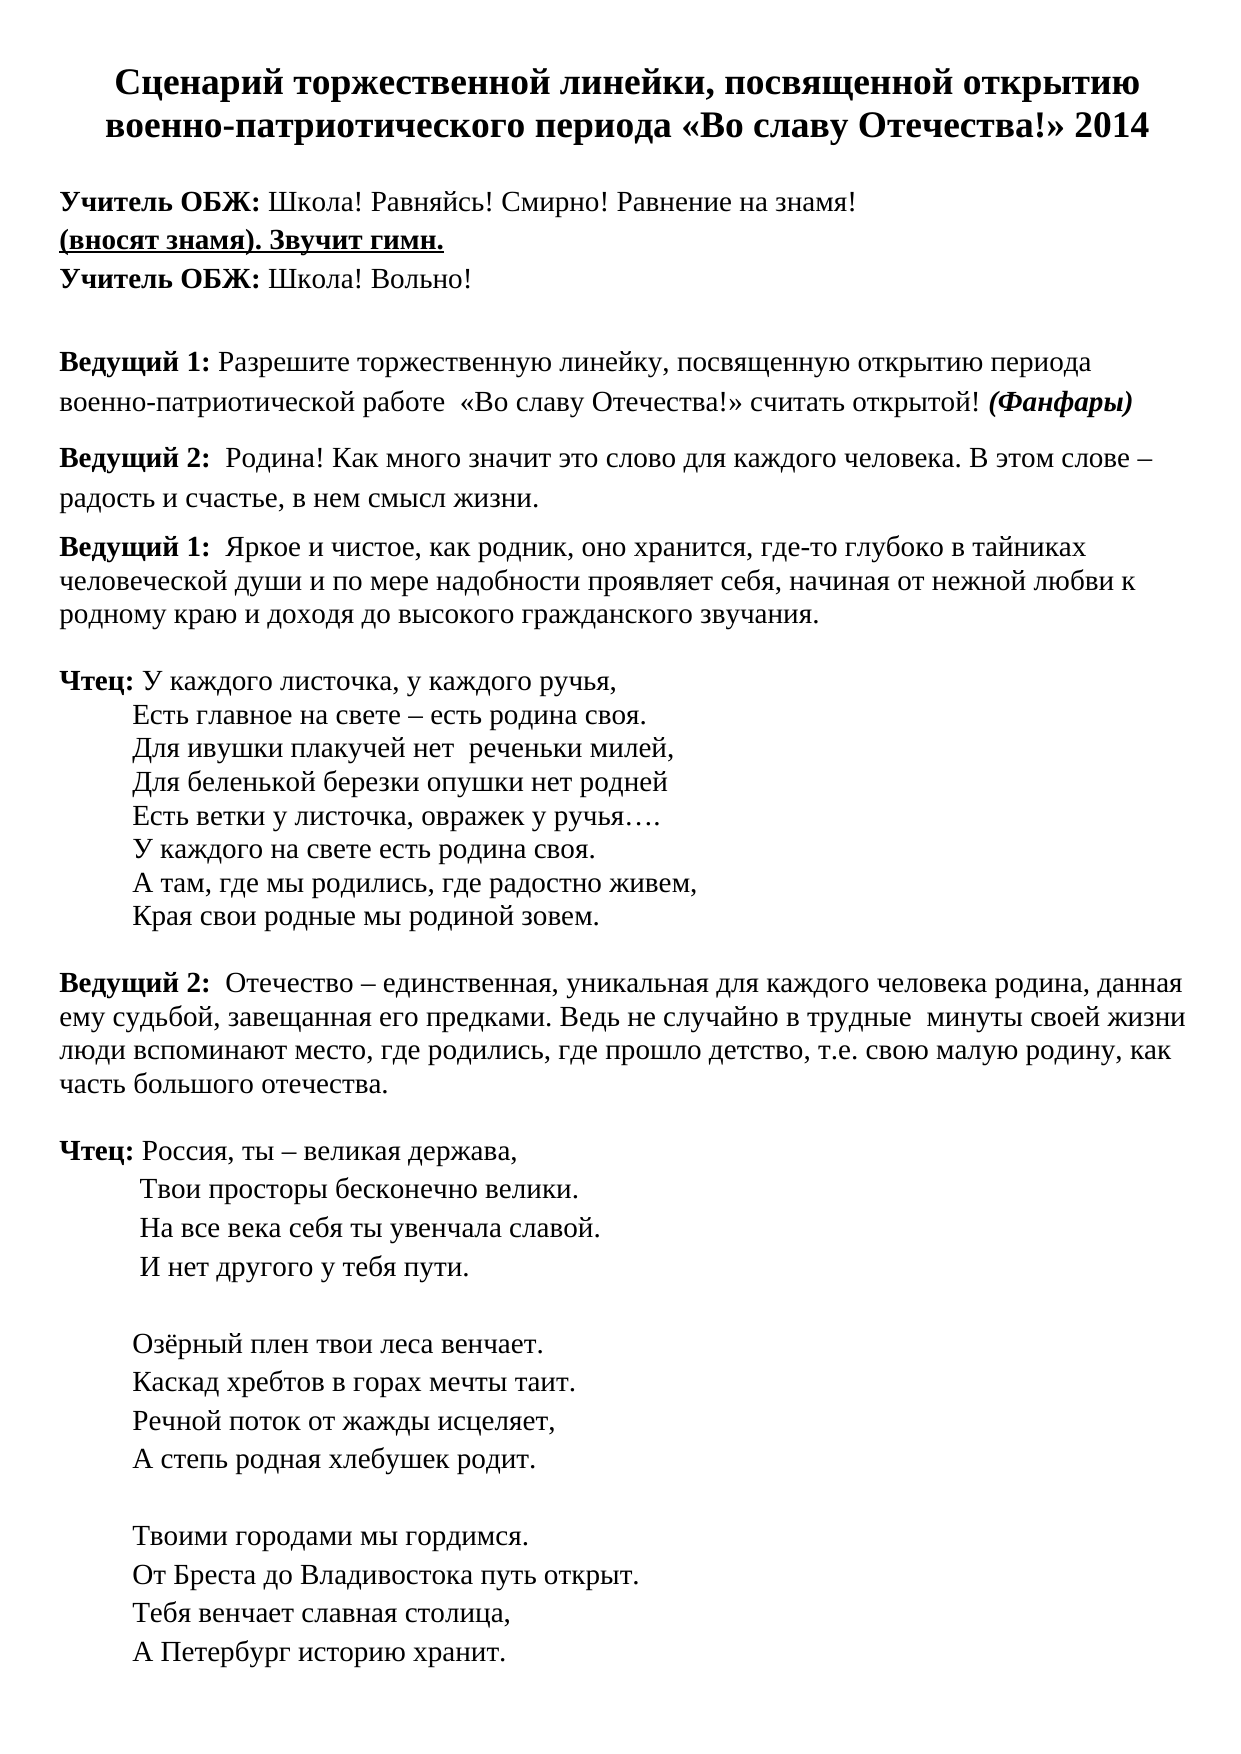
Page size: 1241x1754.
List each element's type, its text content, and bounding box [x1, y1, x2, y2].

text Ведущий 1: Разрешите торжественную линейку, посвященную открытию периода военно-патриотической работе «Во славу Отечества!» считать открытой! (Фанфары) [59, 338, 1196, 418]
text Учитель ОБЖ: Школа! Вольно! [59, 261, 1196, 294]
text Ведущий 2: Отечество – единственная, уникальная для каждого человека родина, данная ему судьбой, завещанная его предками. Ведь не случайно в трудные минуты своей жизни люди вспоминают место, где родились, где прошло детство, т.е. свою малую родину, как часть большого отечества. [59, 965, 1196, 1099]
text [59, 1133, 1196, 1706]
text Для беленькой березки опушки нет родней [59, 764, 1196, 798]
text Учитель ОБЖ: Школа! Равняйсь! Смирно! Равнение на знамя! [59, 184, 1196, 217]
text (вносят знамя). Звучит гимн. [59, 222, 1196, 256]
text У каждого на свете есть родина своя. [59, 831, 1196, 865]
text А там, где мы родились, где радостно живем, [59, 865, 1196, 898]
text Сценарий торжественной линейки, посвященной открытию военно-патриотического периода «Во славу Отечества!» 2014 [59, 59, 1196, 145]
text Чтец: У каждого листочка, у каждого ручья, [59, 663, 1196, 697]
text Для ивушки плакучей нет реченьки милей, [59, 731, 1196, 764]
text Есть ветки у листочка, овражек у ручья…. [59, 798, 1196, 831]
text Ведущий 2: Родина! Как много значит это слово для каждого человека. В этом слове – радость и счастье, в нем смысл жизни. [59, 434, 1196, 514]
text Ведущий 1: Яркое и чистое, как родник, оно хранится, где-то глубоко в тайниках человеческой души и по мере надобности проявляет себя, начиная от нежной любви к родному краю и доходя до высокого гражданского звучания. [59, 529, 1196, 630]
text Есть главное на свете – есть родина своя. [59, 697, 1196, 731]
text Края свои родные мы родиной зовем. [59, 898, 1196, 932]
